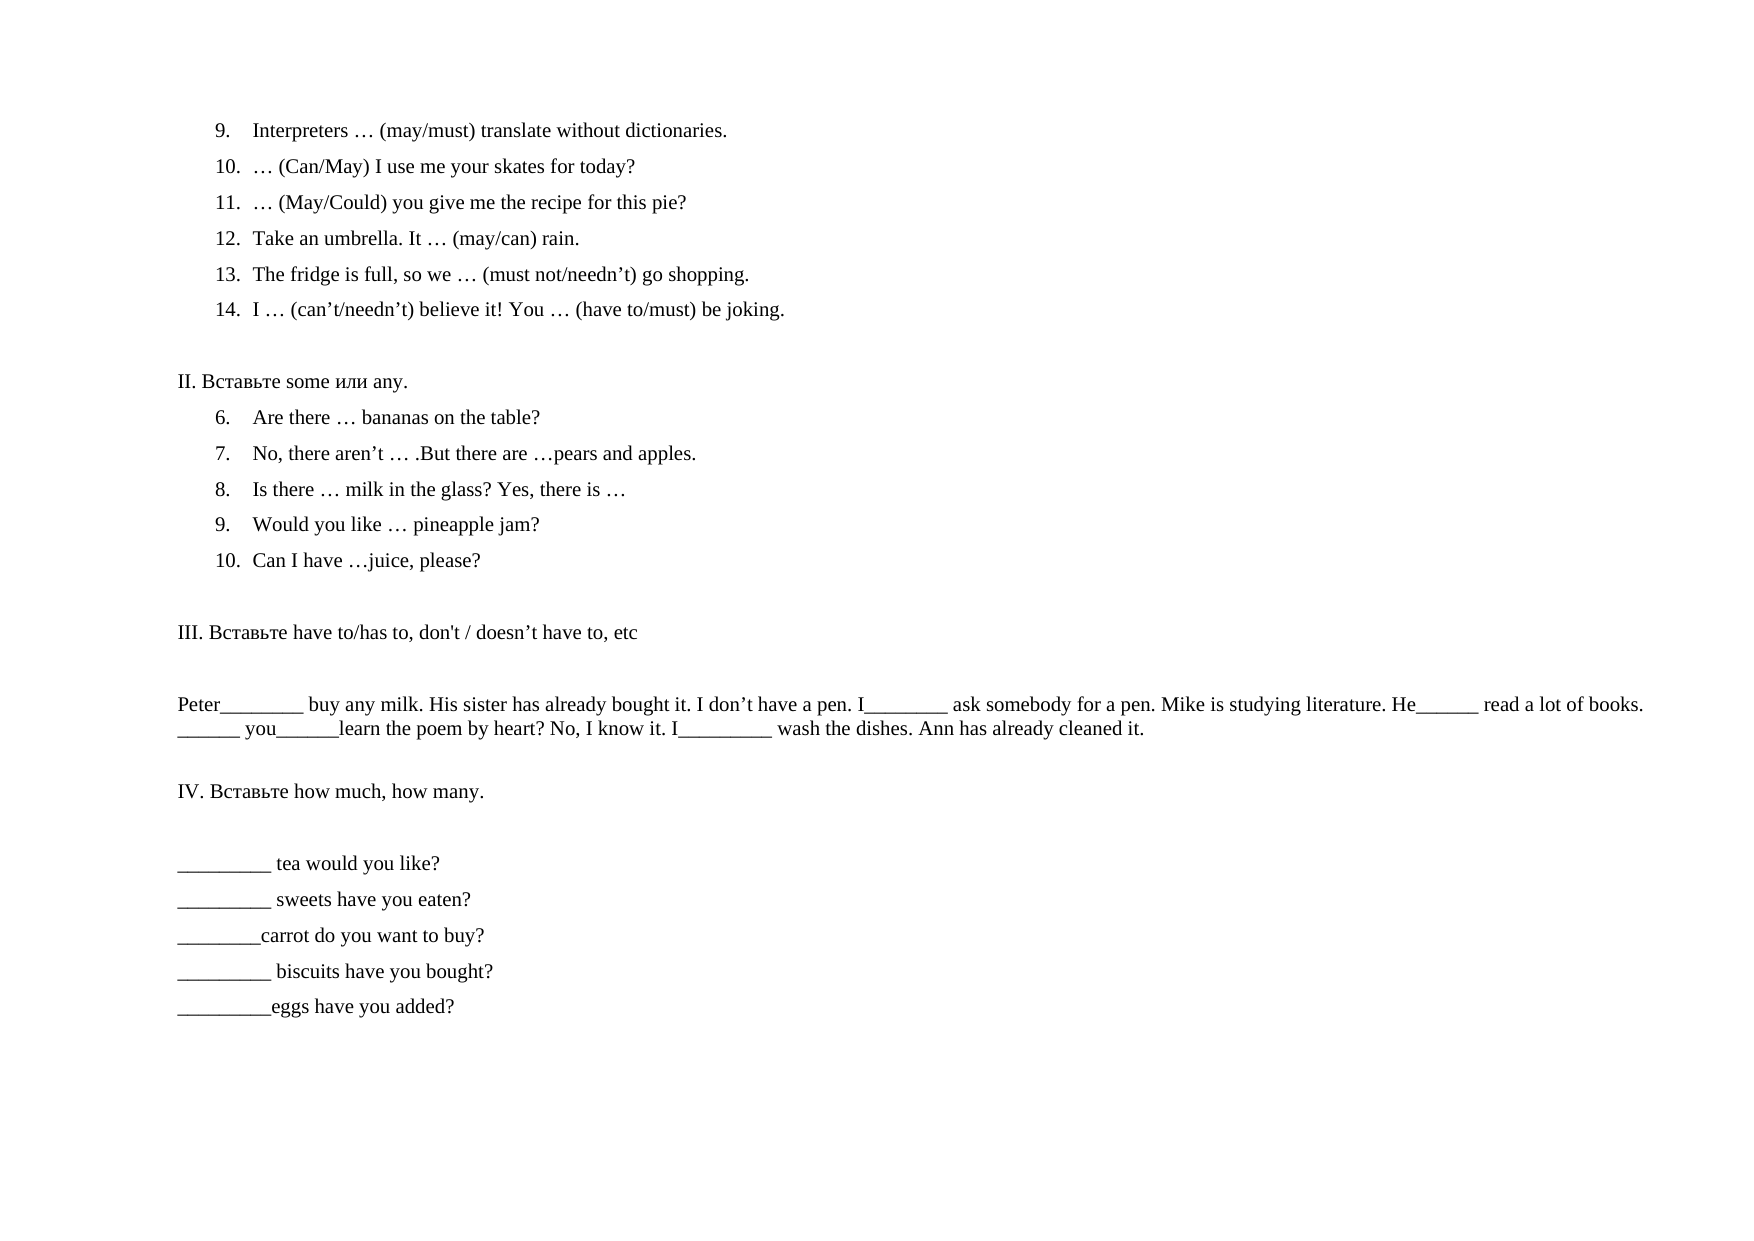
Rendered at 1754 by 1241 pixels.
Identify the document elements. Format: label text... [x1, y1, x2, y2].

text _________ sweets have you eaten? [177, 887, 1665, 911]
list The fridge is full, so we … (must not/needn’t) go shopping. [215, 261, 1665, 286]
list Take an umbrella. It … (may/can) rain. [215, 226, 1665, 250]
text _________ biscuits have you bought? [177, 958, 1665, 983]
text _________eggs have you added? [177, 994, 1665, 1071]
list Would you like … pineapple jam? [215, 512, 1665, 536]
text Peter________ buy any milk. His sister has already bought it. I don’t have a pen. I________ ask somebody for a pen. Mike is studying literature. He______ read a lot of books. ______ you______learn the poem by heart? No, I know it. I_________ wash the dishes. Ann has already cleaned it. [177, 691, 1665, 768]
text IV. Вставьте how much, how many. [177, 779, 1665, 803]
list I … (can’t/needn’t) believe it! You … (have to/must) be joking. [215, 297, 1665, 321]
text ________carrot do you want to buy? [177, 923, 1665, 947]
list No, there aren’t … .But there are …pears and apples. [215, 441, 1665, 465]
text _________ tea would you like? [177, 851, 1665, 875]
list Interpreters … (may/must) translate without dictionaries. [215, 118, 1665, 142]
list Can I have …juice, please? [215, 548, 1665, 572]
text III. Вставьте have to/has to, don't / doesn’t have to, etc [177, 620, 1665, 644]
list … (Can/May) I use me your skates for today? [215, 154, 1665, 178]
list Are there … bananas on the table? [215, 405, 1665, 429]
list Is there … milk in the glass? Yes, there is … [215, 476, 1665, 501]
list … (May/Could) you give me the recipe for this pie? [215, 190, 1665, 214]
text II. Вставьте some или any. [177, 369, 1665, 393]
